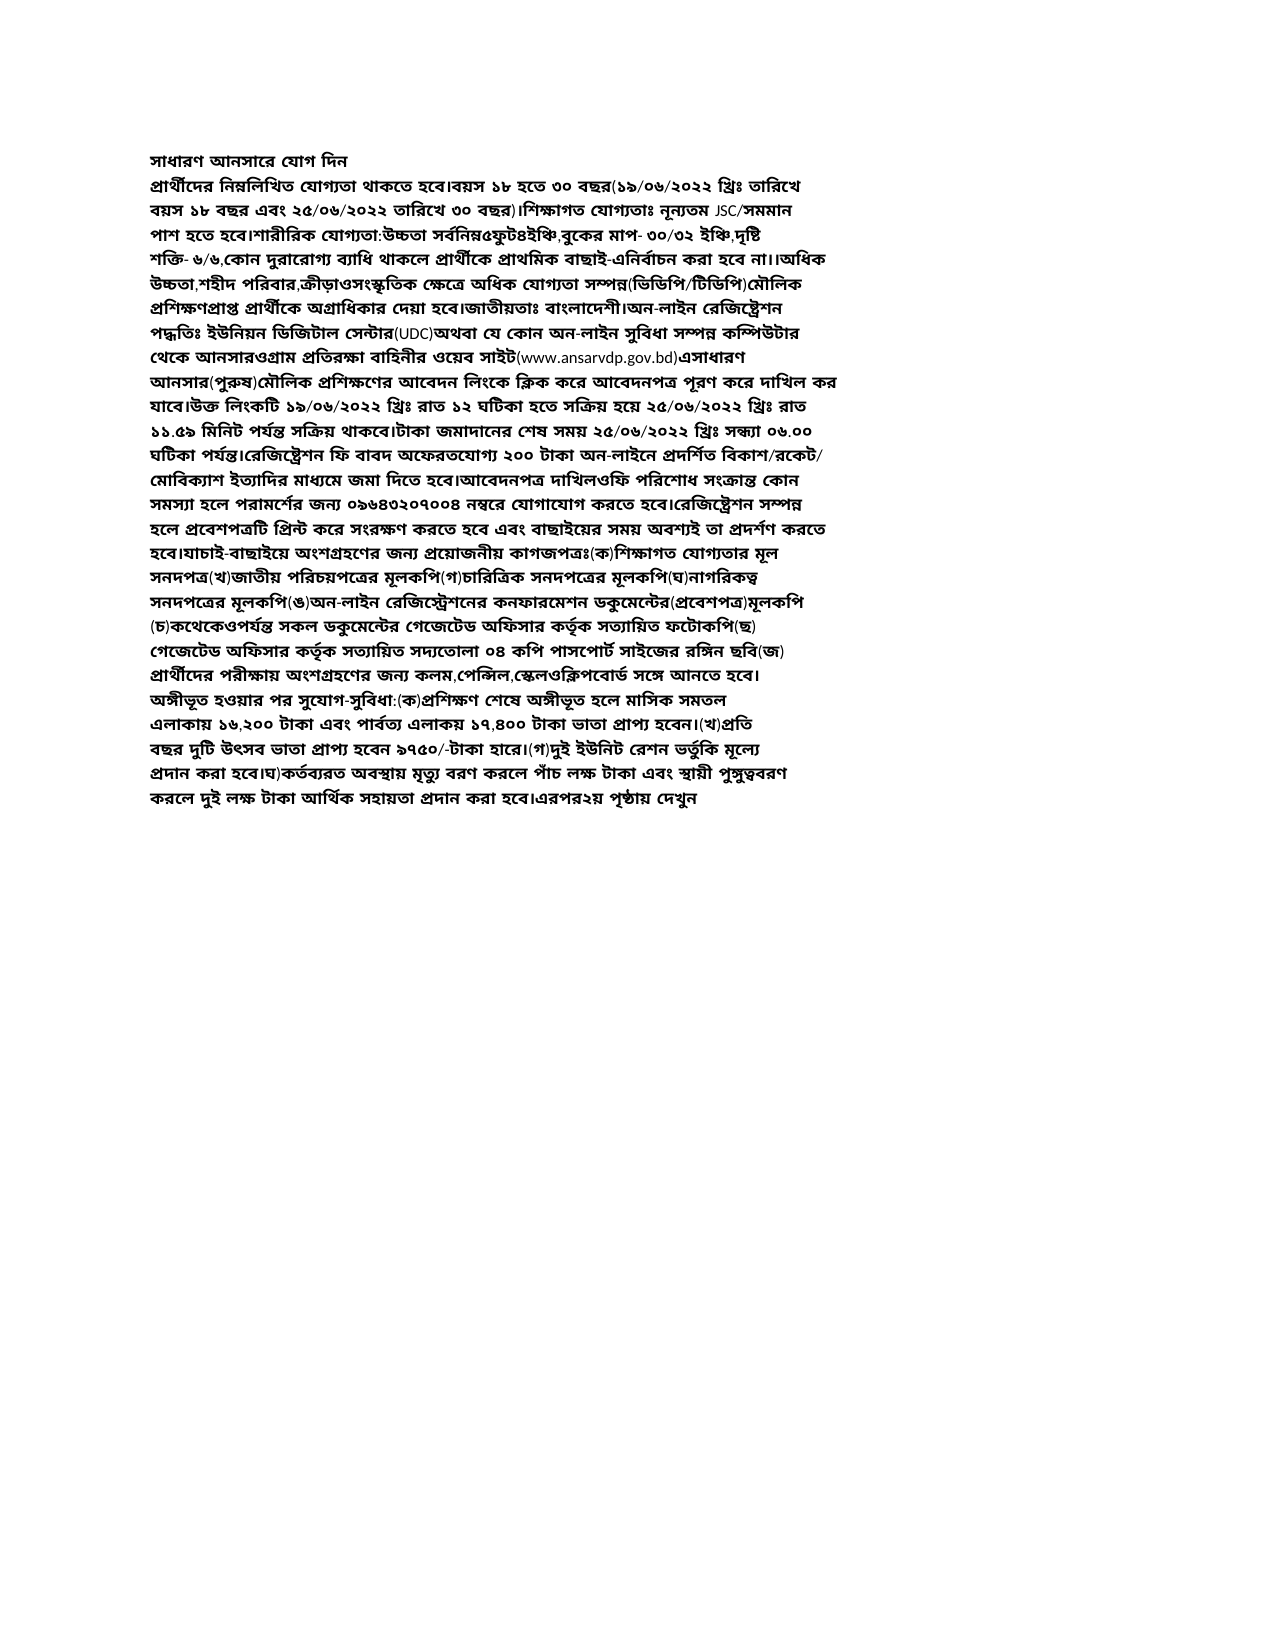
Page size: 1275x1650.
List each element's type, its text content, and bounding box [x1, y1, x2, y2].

text সাধারণ আনসারে যোগ দিন প্রার্থীদের নিম্নলিখিত যোগ্যতা থাকতে হবে।বয়স ১৮ হতে ৩০ বছর(১৯/০৬/২০২২ খ্রিঃ তারিখে বয়স ১৮ বছর এবং ২৫/০৬/২০২২ তারিখে ৩০ বছর)।শিক্ষাগত যোগ্যতাঃ নূন্যতম JSC/সমমান পাশ হতে হবে।শারীরিক যোগ্যতা:উচ্চতা সর্বনিম্ন৫ফুট৪ইঞ্চি,বুকের মাপ- ৩০/৩২ ইঞ্চি,দৃষ্টি শক্তি- ৬/৬,কোন দুরারোগ্য ব্যাধি থাকলে প্রার্থীকে প্রাথমিক বাছাই-এনির্বাচন করা হবে না।।অধিক উচ্চতা,শহীদ পরিবার,ক্রীড়াওসংস্কৃতিক ক্ষেত্রে অধিক যোগ্যতা সম্পন্ন(ভিডিপি/টিডিপি)মৌলিক প্রশিক্ষণপ্রাপ্ত প্রার্থীকে অগ্রাধিকার দেয়া হবে।জাতীয়তাঃ বাংলাদেশী।অন-লাইন রেজিষ্ট্রেশন পদ্ধতিঃ ইউনিয়ন ডিজিটাল সেন্টার(UDC)অথবা যে কোন অন-লাইন সুবিধা সম্পন্ন কম্পিউটার থেকে আনসারওগ্রাম প্রতিরক্ষা বাহিনীর ওয়েব সাইট(www.ansarvdp.gov.bd)এসাধারণ আনসার(পুরুষ)মৌলিক প্রশিক্ষণের আবেদন লিংকে ক্লিক করে আবেদনপত্র পূরণ করে দাখিল কর যাবে।উক্ত লিংকটি ১৯/০৬/২০২২ খ্রিঃ রাত ১২ ঘটিকা হতে সক্রিয় হয়ে ২৫/০৬/২০২২ খ্রিঃ রাত ১১.৫৯ মিনিট পর্যন্ত সক্রিয় থাকবে।টাকা জমাদানের শেষ সময় ২৫/০৬/২০২২ খ্রিঃ সন্ধ্যা ০৬.০০ ঘটিকা পর্যন্ত।রেজিষ্ট্রেশন ফি বাবদ অফেরতযোগ্য ২০০ টাকা অন-লাইনে প্রদর্শিত বিকাশ/রকেট/ মোবিক্যাশ ইত্যাদির মাধ্যমে জমা দিতে হবে।আবেদনপত্র দাখিলওফি পরিশোধ সংক্রান্ত কোন সমস্যা হলে পরামর্শের জন্য ০৯৬৪৩২০৭০০৪ নম্বরে যোগাযোগ করতে হবে।রেজিষ্ট্রেশন সম্পন্ন হলে প্রবেশপত্রটি প্রিন্ট করে সংরক্ষণ করতে হবে এবং বাছাইয়ের সময় অবশ্যই তা প্রদর্শণ করতে হবে।যাচাই-বাছাইয়ে অংশগ্রহণের জন্য প্রয়োজনীয় কাগজপত্রঃ(ক)শিক্ষাগত যোগ্যতার মূল সনদপত্র(খ)জাতীয় পরিচয়পত্রের মূলকপি(গ)চারিত্রিক সনদপত্রের মূলকপি(ঘ)নাগরিকত্ব সনদপত্রের মূলকপি(ঙ)অন-লাইন রেজিস্ট্রেশনের কনফারমেশন ডকুমেন্টের(প্রবেশপত্র)মূলকপি (চ)কথেকেওপর্যন্ত সকল ডকুমেন্টের গেজেটেড অফিসার কর্তৃক সত্যায়িত ফটোকপি(ছ) গেজেটেড অফিসার কর্তৃক সত্যায়িত সদ্যতোলা ০৪ কপি পাসপোর্ট সাইজের রঙ্গিন ছবি(জ) প্রার্থীদের পরীক্ষায় অংশগ্রহণের জন্য কলম,পেন্সিল,স্কেলওক্লিপবোর্ড সঙ্গে আনতে হবে। অঙ্গীভূত হওয়ার পর সুযোগ-সুবিধা:(ক)প্রশিক্ষণ শেষে অঙ্গীভূত হলে মাসিক সমতল এলাকায় ১৬,২০০ টাকা এবং পার্বত্য এলাকয় ১৭,৪০০ টাকা ভাতা প্রাপ্য হবেন।(খ)প্রতি বছর দুটি উৎসব ভাতা প্রাপ্য হবেন ৯৭৫০/-টাকা হারে।(গ)দুই ইউনিট রেশন ভর্তুকি মূল্যে প্রদান করা হবে।ঘ)কর্তব্যরত অবস্থায় মৃত্যু বরণ করলে পাঁচ লক্ষ টাকা এবং স্থায়ী পুঙ্গুত্ববরণ করলে দুই লক্ষ টাকা আর্থিক সহায়তা প্রদান করা হবে।এরপর২য় পৃষ্ঠায় দেখুন [150, 150, 1125, 809]
